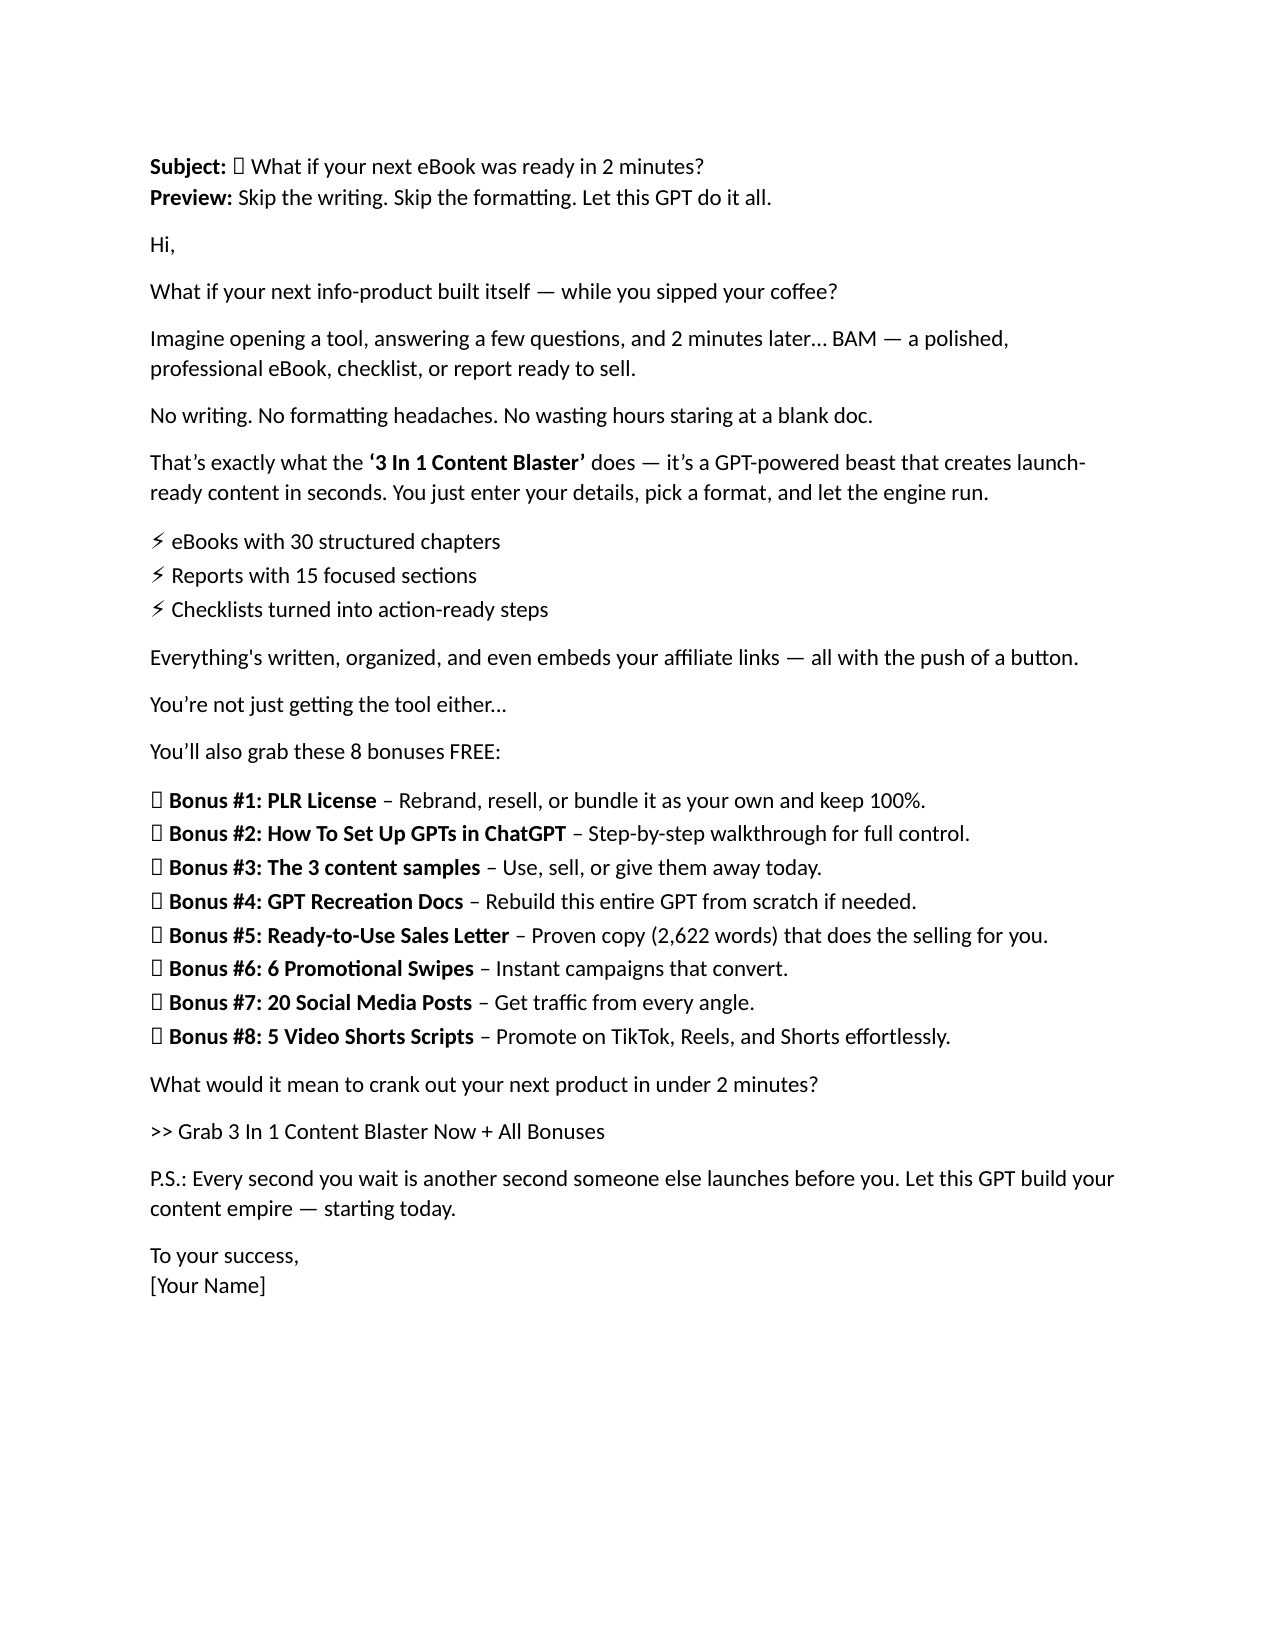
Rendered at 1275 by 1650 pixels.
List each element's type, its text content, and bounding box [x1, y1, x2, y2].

text Everything's written, organized, and even embeds your affiliate links — all with the push of a button. [150, 643, 1125, 671]
text You’ll also grab these 8 bonuses FREE: [150, 737, 1125, 765]
text ✅ Bonus #1: PLR License – Rebrand, resell, or bundle it as your own and keep 100%. ✅ Bonus #2: How To Set Up GPTs in ChatGPT – Step-by-step walkthrough for full control. ✅ Bonus #3: The 3 content samples – Use, sell, or give them away today. ✅ Bonus #4: GPT Recreation Docs – Rebuild this entire GPT from scratch if needed. ✅ Bonus #5: Ready-to-Use Sales Letter – Proven copy (2,622 words) that does the selling for you. ✅ Bonus #6: 6 Promotional Swipes – Instant campaigns that convert. ✅ Bonus #7: 20 Social Media Posts – Get traffic from every angle. ✅ Bonus #8: 5 Video Shorts Scripts – Promote on TikTok, Reels, and Shorts effortlessly. [150, 784, 1125, 1051]
text What would it mean to crank out your next product in under 2 minutes? [150, 1070, 1125, 1098]
text P.S.: Every second you wait is another second someone else launches before you. Let this GPT build your content empire — starting today. [150, 1164, 1125, 1222]
text That’s exactly what the ‘3 In 1 Content Blaster’ does — it’s a GPT-powered beast that creates launch-ready content in seconds. You just enter your details, pick a format, and let the engine run. [150, 448, 1125, 506]
text To your success, [Your Name] [150, 1241, 1125, 1299]
text Subject: 🚀 What if your next eBook was ready in 2 minutes? Preview: Skip the writing. Skip the formatting. Let this GPT do it all. [150, 150, 1125, 211]
text ⚡ eBooks with 30 structured chapters ⚡ Reports with 15 focused sections ⚡ Checklists turned into action-ready steps [150, 525, 1125, 624]
text Imagine opening a tool, answering a few questions, and 2 minutes later… BAM — a polished, professional eBook, checklist, or report ready to sell. [150, 324, 1125, 382]
text Hi, [150, 230, 1125, 258]
text You’re not just getting the tool either... [150, 690, 1125, 718]
text >> Grab 3 In 1 Content Blaster Now + All Bonuses [150, 1117, 1125, 1145]
text No writing. No formatting headaches. No wasting hours staring at a blank doc. [150, 401, 1125, 429]
text What if your next info-product built itself — while you sipped your coffee? [150, 277, 1125, 305]
